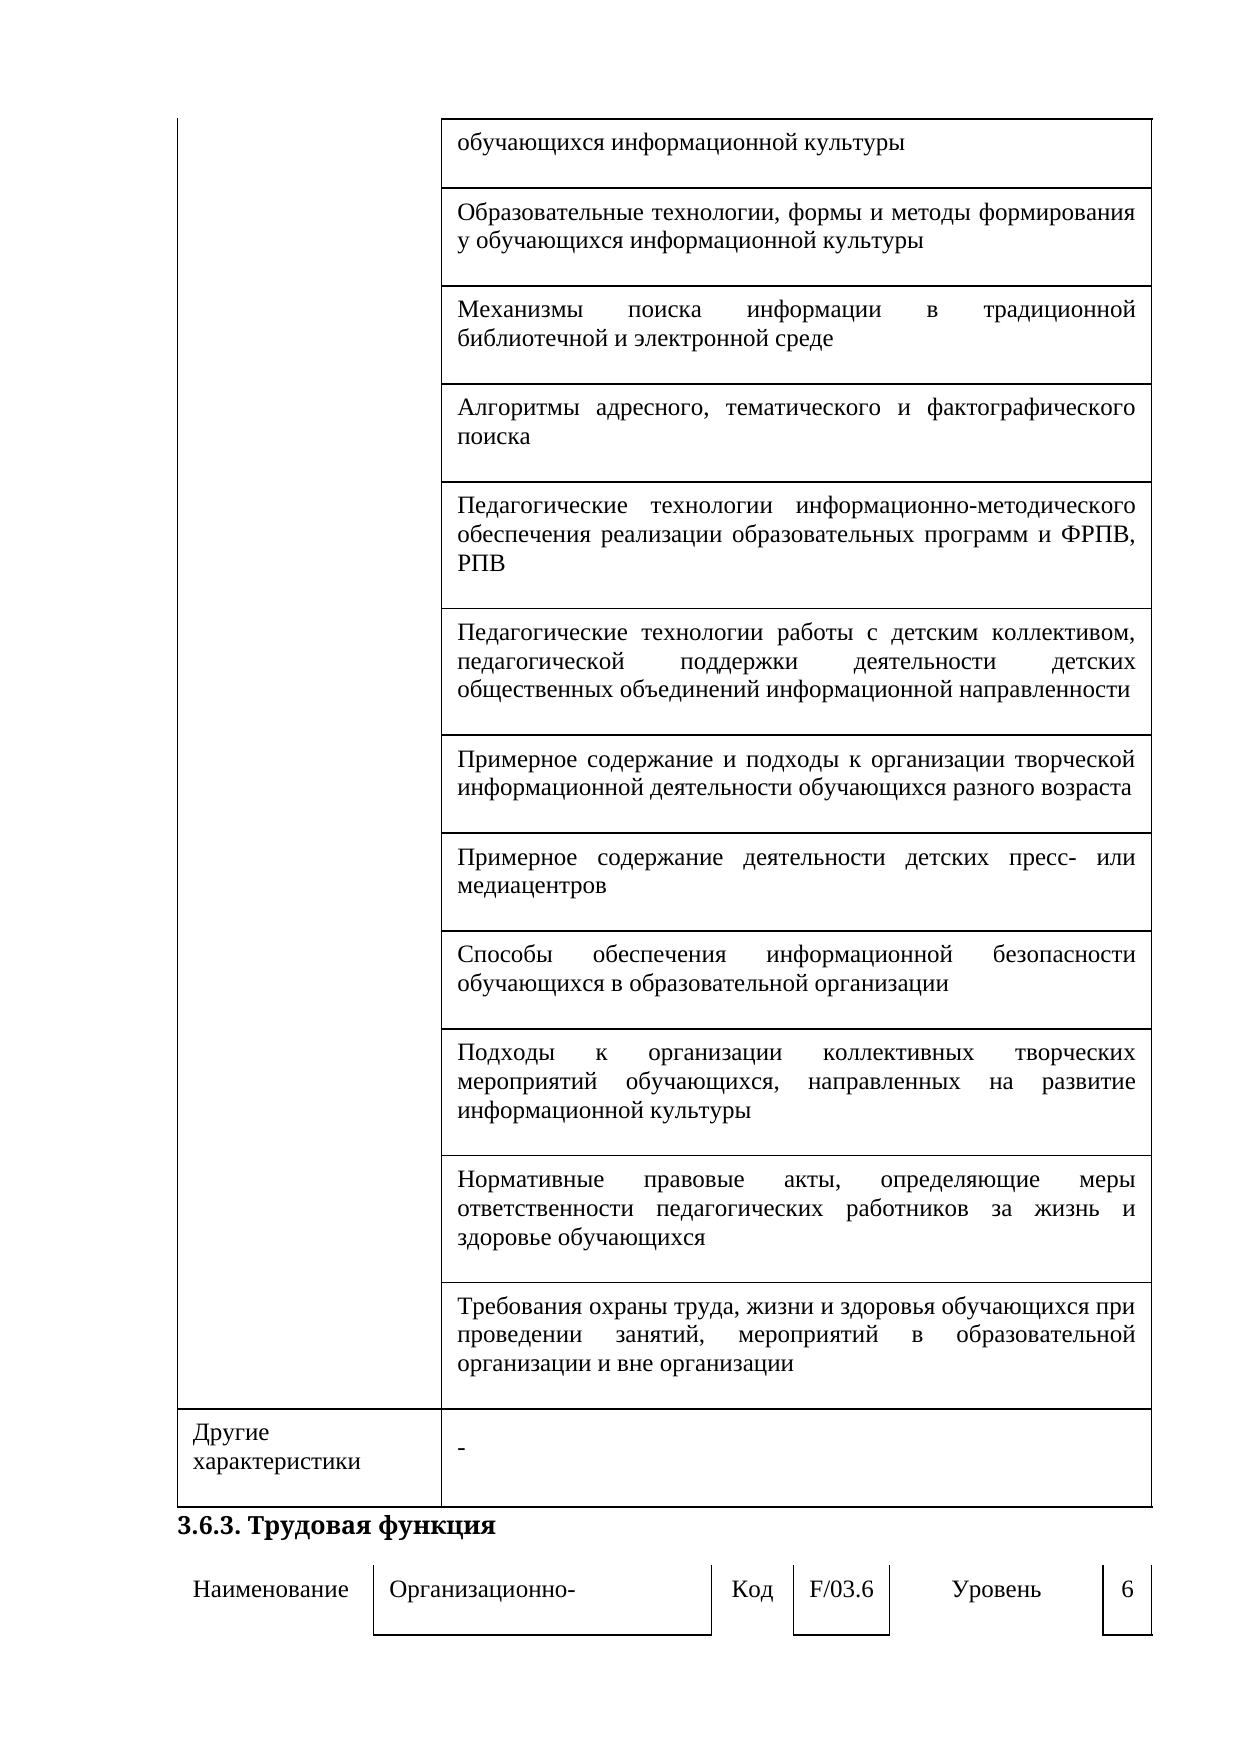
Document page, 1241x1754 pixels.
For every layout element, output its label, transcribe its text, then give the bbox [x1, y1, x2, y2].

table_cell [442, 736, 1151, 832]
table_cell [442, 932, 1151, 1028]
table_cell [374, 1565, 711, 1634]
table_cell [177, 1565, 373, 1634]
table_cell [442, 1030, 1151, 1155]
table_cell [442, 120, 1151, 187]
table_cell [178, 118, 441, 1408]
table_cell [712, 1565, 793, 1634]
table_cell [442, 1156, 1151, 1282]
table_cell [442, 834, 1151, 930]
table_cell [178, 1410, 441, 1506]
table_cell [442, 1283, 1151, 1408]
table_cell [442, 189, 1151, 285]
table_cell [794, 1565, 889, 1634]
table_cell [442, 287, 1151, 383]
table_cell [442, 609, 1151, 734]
text 3.6.3. Трудовая функция [177, 1508, 1152, 1542]
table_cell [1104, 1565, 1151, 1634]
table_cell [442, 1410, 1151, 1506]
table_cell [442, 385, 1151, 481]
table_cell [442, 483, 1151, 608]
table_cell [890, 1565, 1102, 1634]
